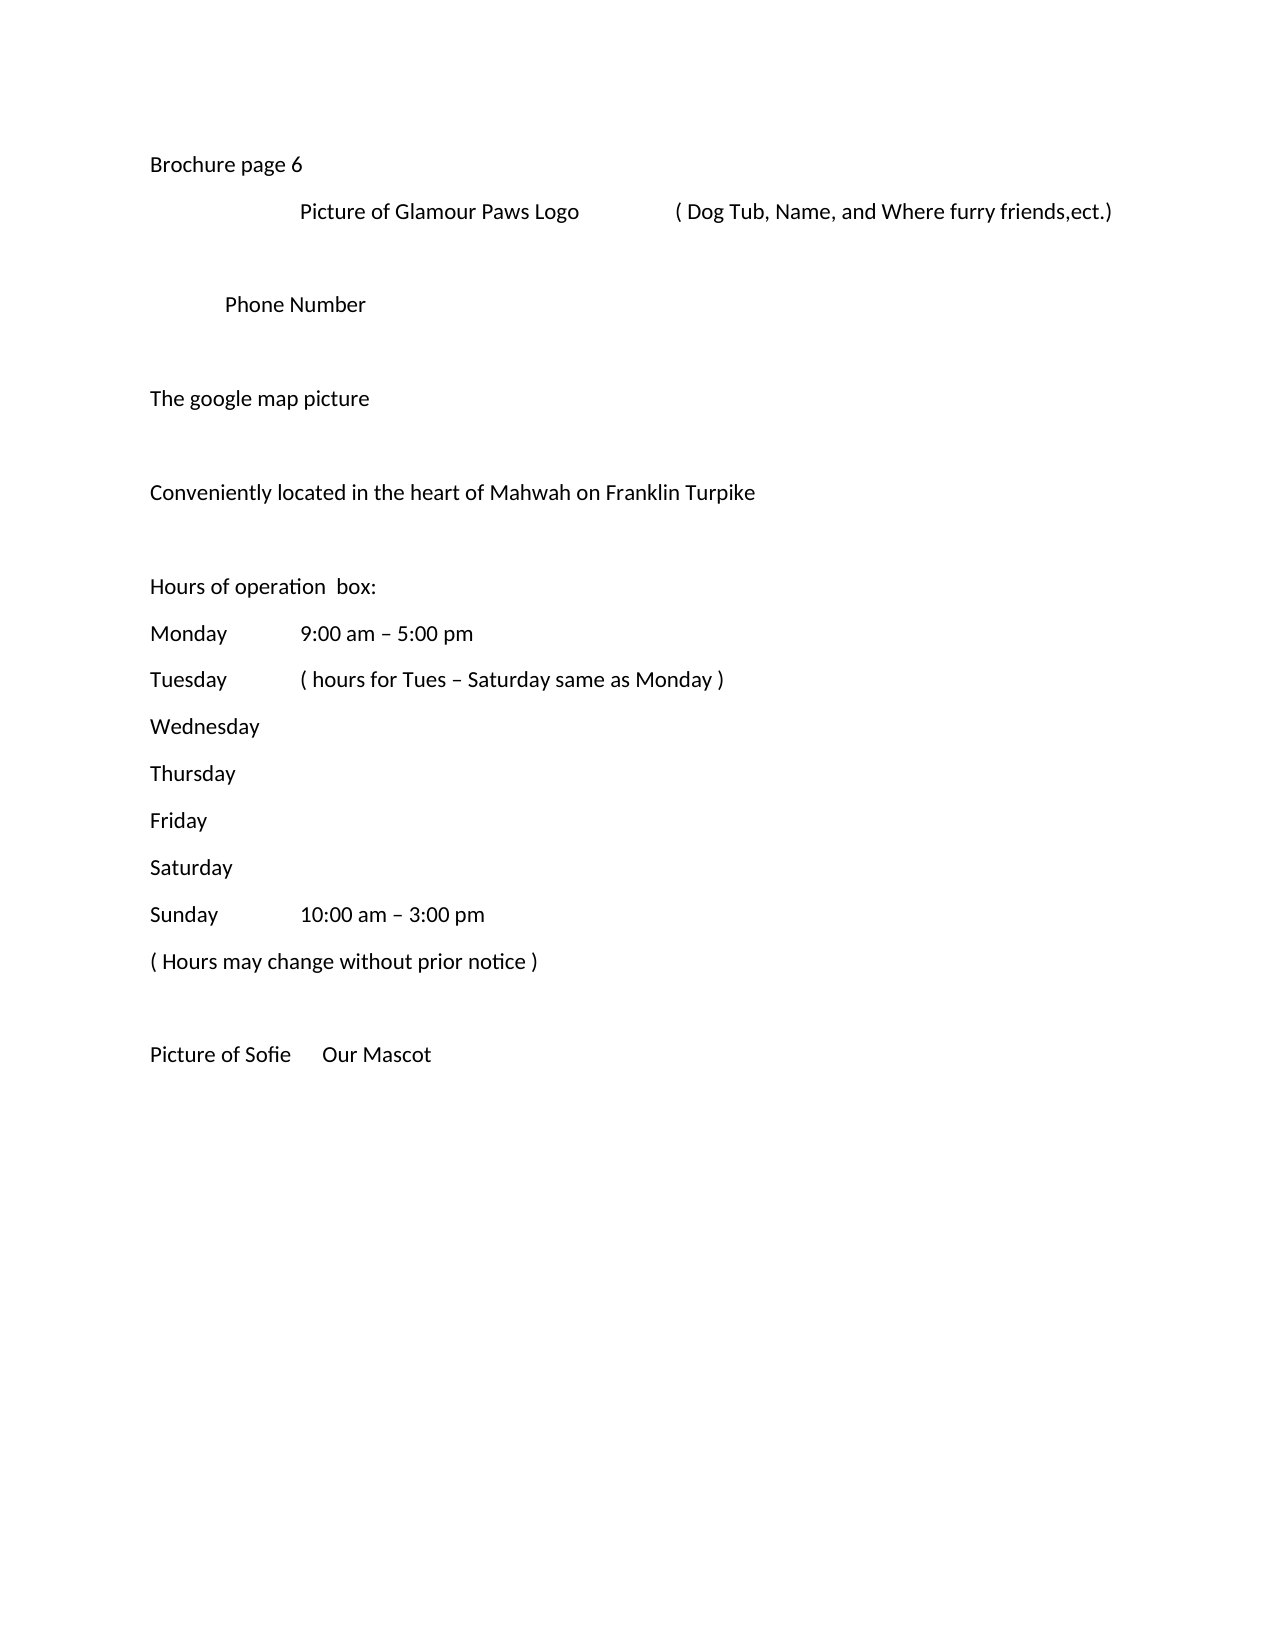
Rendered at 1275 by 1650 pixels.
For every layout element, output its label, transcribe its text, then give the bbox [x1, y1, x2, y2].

text Tuesday ( hours for Tues – Saturday same as Monday ) [150, 666, 1125, 694]
text Monday 9:00 am – 5:00 pm [150, 619, 1125, 647]
text Saturday [150, 853, 1125, 881]
text Picture of Sofie Our Mascot [150, 1041, 1125, 1069]
text The google map picture [150, 384, 1125, 412]
text Friday [150, 806, 1125, 834]
text Conveniently located in the heart of Mahwah on Franklin Turpike [150, 478, 1125, 506]
text Hours of operation box: [150, 572, 1125, 600]
text Sunday 10:00 am – 3:00 pm [150, 900, 1125, 928]
text Brochure page 6 [150, 150, 1125, 178]
text Picture of Glamour Paws Logo ( Dog Tub, Name, and Where furry friends,ect.) [150, 197, 1125, 225]
text Phone Number [150, 291, 1125, 319]
text Wednesday [150, 712, 1125, 741]
text ( Hours may change without prior notice ) [150, 947, 1125, 975]
text Thursday [150, 759, 1125, 787]
